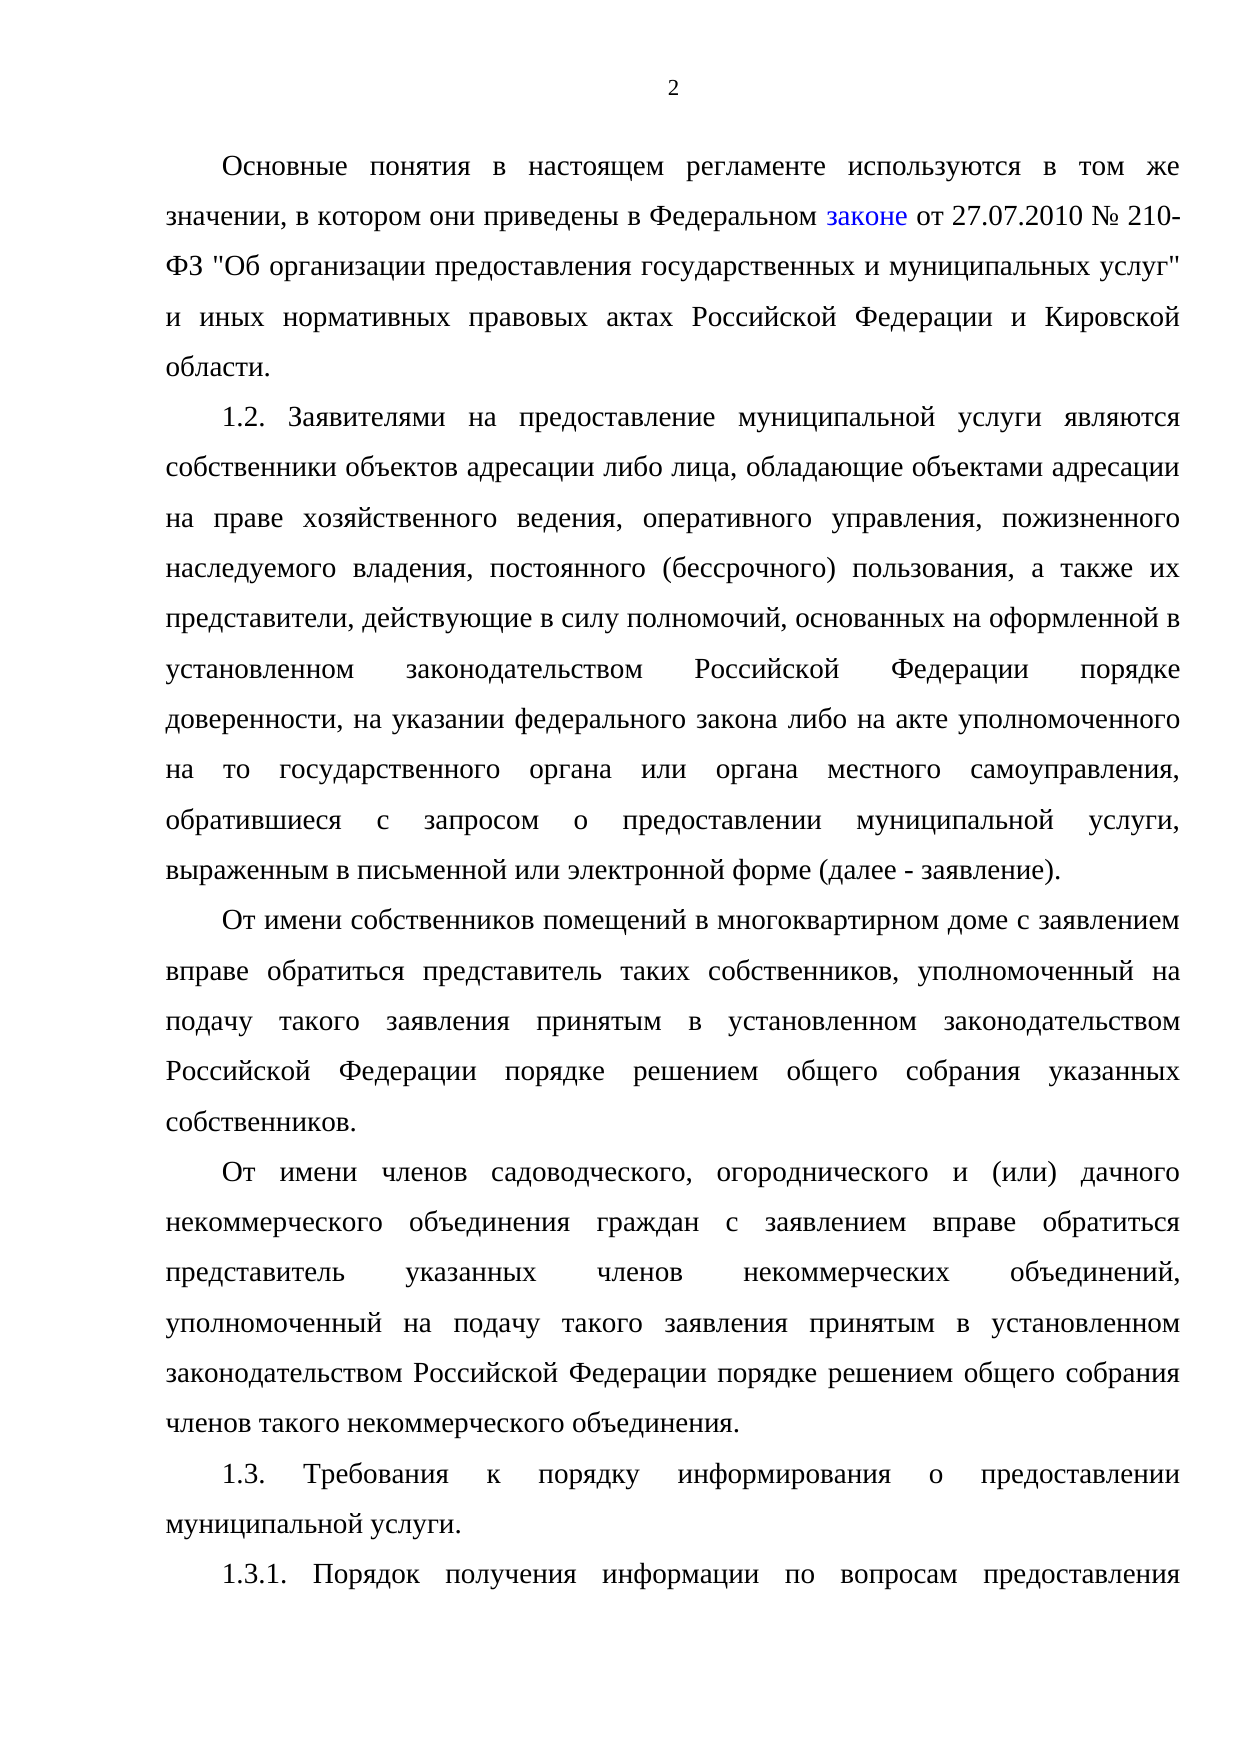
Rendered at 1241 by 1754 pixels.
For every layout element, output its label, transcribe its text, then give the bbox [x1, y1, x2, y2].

text 1.2. Заявителями на предоставление муниципальной услуги являются собственники объектов адресации либо лица, обладающие объектами адресации на праве хозяйственного ведения, оперативного управления, пожизненного наследуемого владения, постоянного (бессрочного) пользования, а также их представители, действующие в силу полномочий, основанных на оформленной в установленном законодательством Российской Федерации порядке доверенности, на указании федерального закона либо на акте уполномоченного на то государственного органа или органа местного самоуправления, обратившиеся с запросом о предоставлении муниципальной услуги, выраженным в письменной или электронной форме (далее - заявление). [165, 399, 1181, 886]
text От имени членов садоводческого, огороднического и (или) дачного некоммерческого объединения граждан с заявлением вправе обратиться представитель указанных членов некоммерческих объединений, уполномоченный на подачу такого заявления принятым в установленном законодательством Российской Федерации порядке решением общего собрания членов такого некоммерческого объединения. [165, 1154, 1181, 1439]
text 1.3. Требования к порядку информирования о предоставлении муниципальной услуги. [165, 1456, 1181, 1540]
text От имени собственников помещений в многоквартирном доме с заявлением вправе обратиться представитель таких собственников, уполномоченный на подачу такого заявления принятым в установленном законодательством Российской Федерации порядке решением общего собрания указанных собственников. [165, 902, 1181, 1137]
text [165, 1556, 1181, 1590]
text Основные понятия в настоящем регламенте используются в том же значении, в котором они приведены в Федеральном законе от 27.07.2010 № 210-ФЗ "Об организации предоставления государственных и муниципальных услуг" и иных нормативных правовых актах Российской Федерации и Кировской области. [165, 148, 1181, 382]
